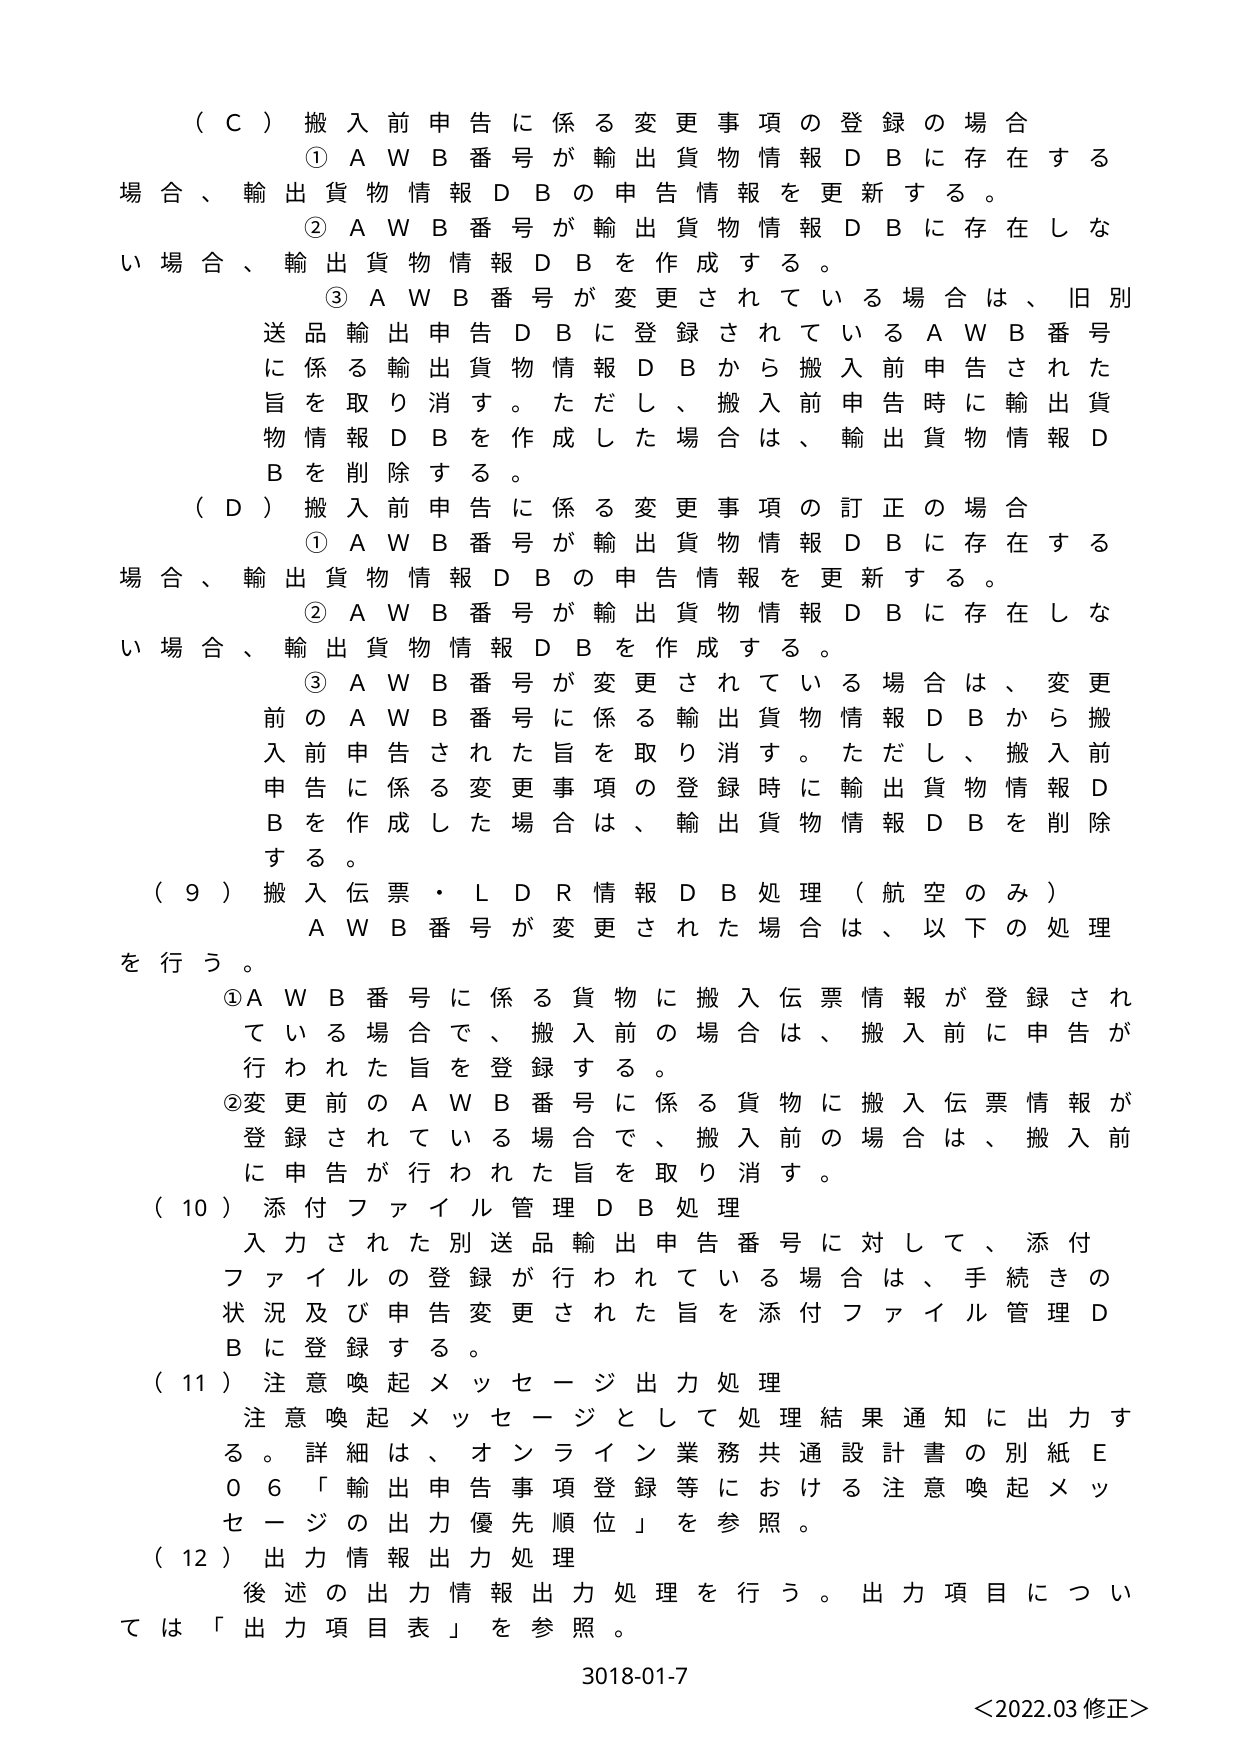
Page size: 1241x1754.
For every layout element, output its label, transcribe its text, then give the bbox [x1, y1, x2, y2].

text （12）出力情報出力処理 [119, 1539, 1150, 1574]
text ③ＡＷＢ番号が変更されている場合は、旧別送品輸出申告ＤＢに登録されているＡＷＢ番号に係る輸出貨物情報ＤＢから搬入前申告された旨を取り消す。ただし、搬入前申告時に輸出貨物情報ＤＢを作成した場合は、輸出貨物情報ＤＢを削除する。 [119, 279, 1150, 489]
text （10）添付ファイル管理ＤＢ処理 [119, 1189, 1150, 1224]
text （Ｃ）搬入前申告に係る変更事項の登録の場合 [119, 104, 1150, 139]
text （９）搬入伝票・ＬＤＲ情報ＤＢ処理（航空のみ） [119, 874, 1150, 909]
text ②ＡＷＢ番号が輸出貨物情報ＤＢに存在しない場合、輸出貨物情報ＤＢを作成する。 [119, 209, 1150, 279]
text ②ＡＷＢ番号が輸出貨物情報ＤＢに存在しない場合、輸出貨物情報ＤＢを作成する。 [119, 594, 1150, 664]
text 後述の出力情報出力処理を行う。出力項目については「出力項目表」を参照。 [119, 1574, 1150, 1644]
text ＡＷＢ番号が変更された場合は、以下の処理を行う。 [119, 909, 1150, 979]
text ①ＡＷＢ番号が輸出貨物情報ＤＢに存在する場合、輸出貨物情報ＤＢの申告情報を更新する。 [119, 524, 1150, 594]
text ②変更前のＡＷＢ番号に係る貨物に搬入伝票情報が登録されている場合で、搬入前の場合は、搬入前に申告が行われた旨を取り消す。 [202, 1084, 1150, 1189]
text 注意喚起メッセージとして処理結果通知に出力する。詳細は、オンライン業務共通設計書の別紙Ｅ０６「輸出申告事項登録等における注意喚起メッセージの出力優先順位」を参照。 [202, 1399, 1150, 1539]
text 入力された別送品輸出申告番号に対して、添付ファイルの登録が行われている場合は、手続きの状況及び申告変更された旨を添付ファイル管理ＤＢに登録する。 [202, 1224, 1150, 1364]
text （11）注意喚起メッセージ出力処理 [140, 1364, 1150, 1399]
text ①ＡＷＢ番号に係る貨物に搬入伝票情報が登録されている場合で、搬入前の場合は、搬入前に申告が行われた旨を登録する。 [202, 979, 1150, 1084]
text ①ＡＷＢ番号が輸出貨物情報ＤＢに存在する場合、輸出貨物情報ＤＢの申告情報を更新する。 [119, 139, 1150, 209]
text ③ＡＷＢ番号が変更されている場合は、変更前のＡＷＢ番号に係る輸出貨物情報ＤＢから搬入前申告された旨を取り消す。ただし、搬入前申告に係る変更事項の登録時に輸出貨物情報ＤＢを作成した場合は、輸出貨物情報ＤＢを削除する。 [161, 664, 1150, 874]
text （Ｄ）搬入前申告に係る変更事項の訂正の場合 [119, 489, 1150, 524]
